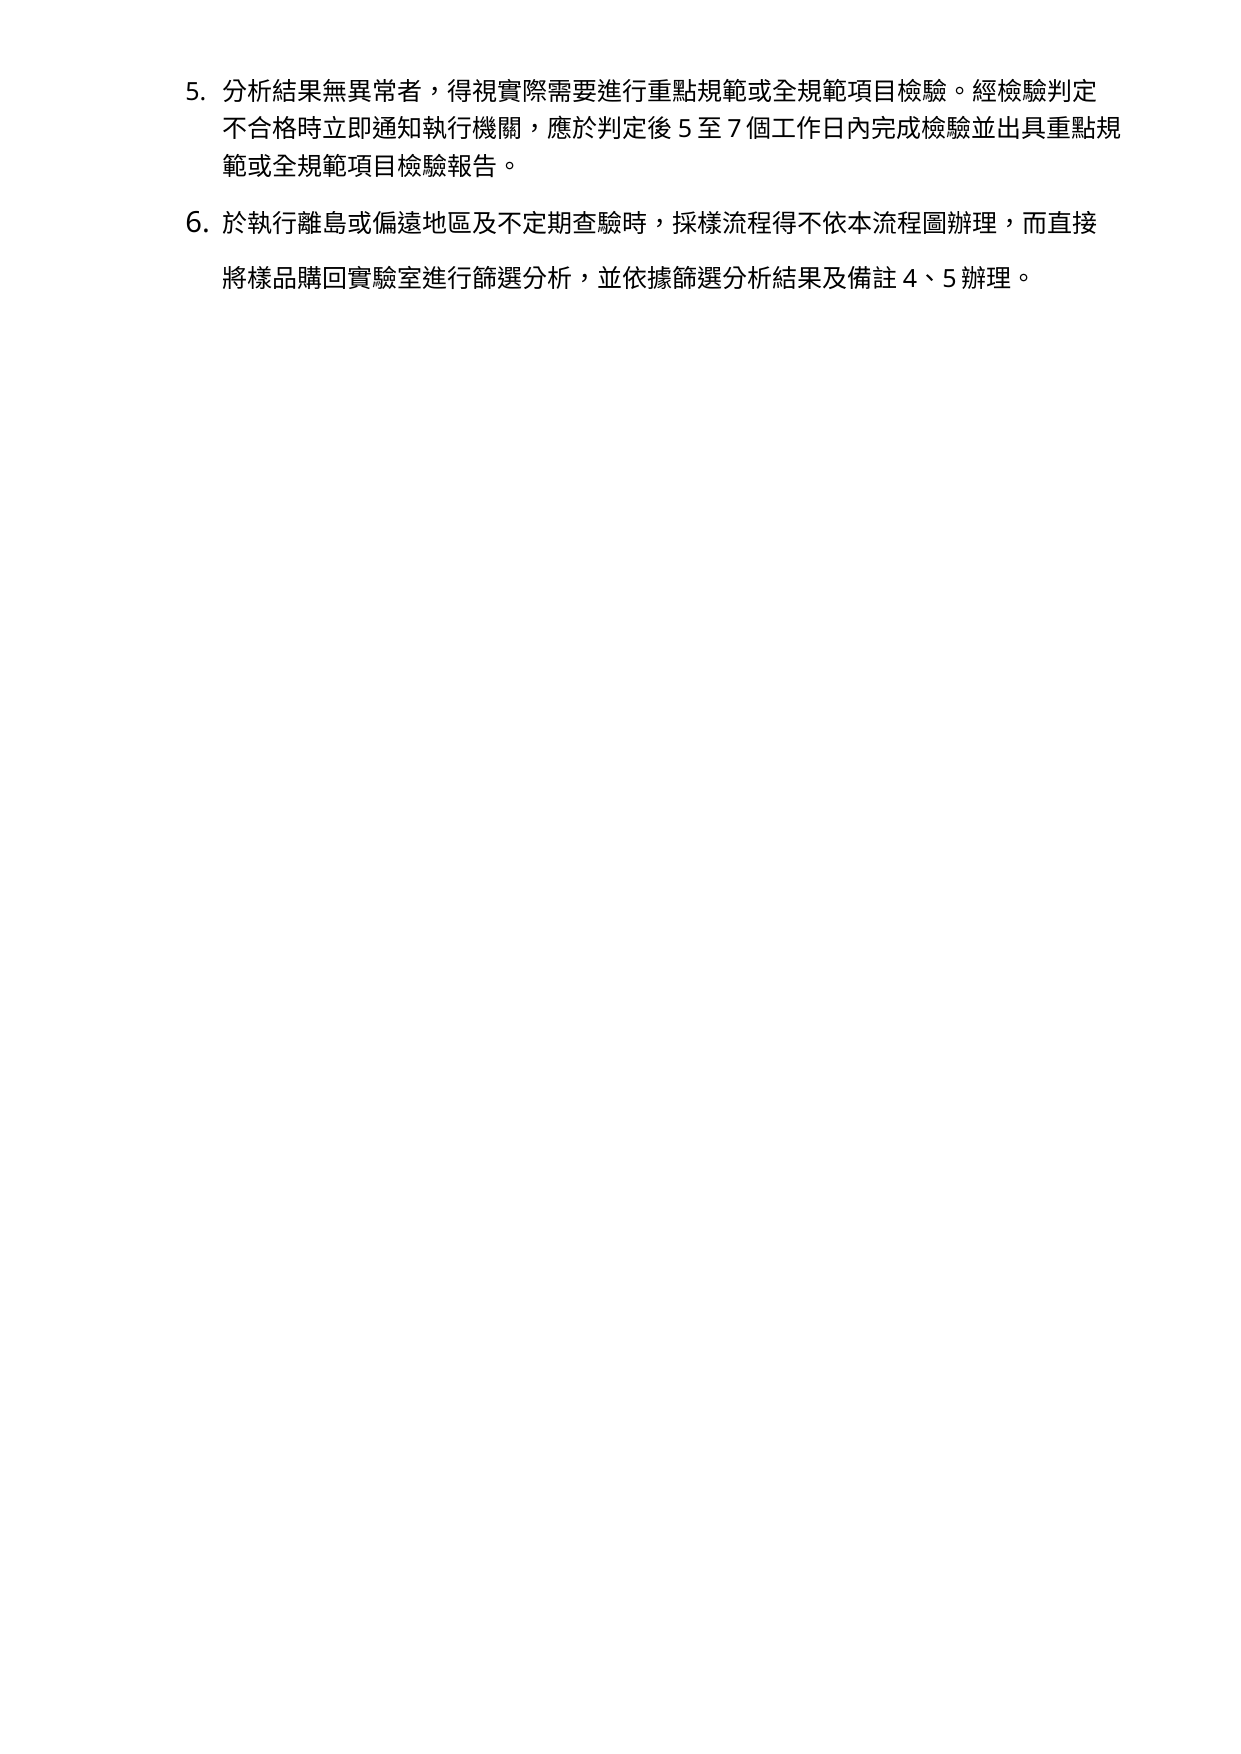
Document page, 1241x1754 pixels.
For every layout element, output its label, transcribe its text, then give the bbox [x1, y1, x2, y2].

list 於執行離島或偏遠地區及不定期查驗時，採樣流程得不依本流程圖辦理，而直接將樣品購回實驗室進行篩選分析，並依據篩選分析結果及備註4、5辦理。 [185, 183, 1122, 296]
list 分析結果無異常者，得視實際需要進行重點規範或全規範項目檢驗。經檢驗判定不合格時立即通知執行機關，應於判定後5至7個工作日內完成檢驗並出具重點規範或全規範項目檢驗報告。 [185, 71, 1122, 183]
